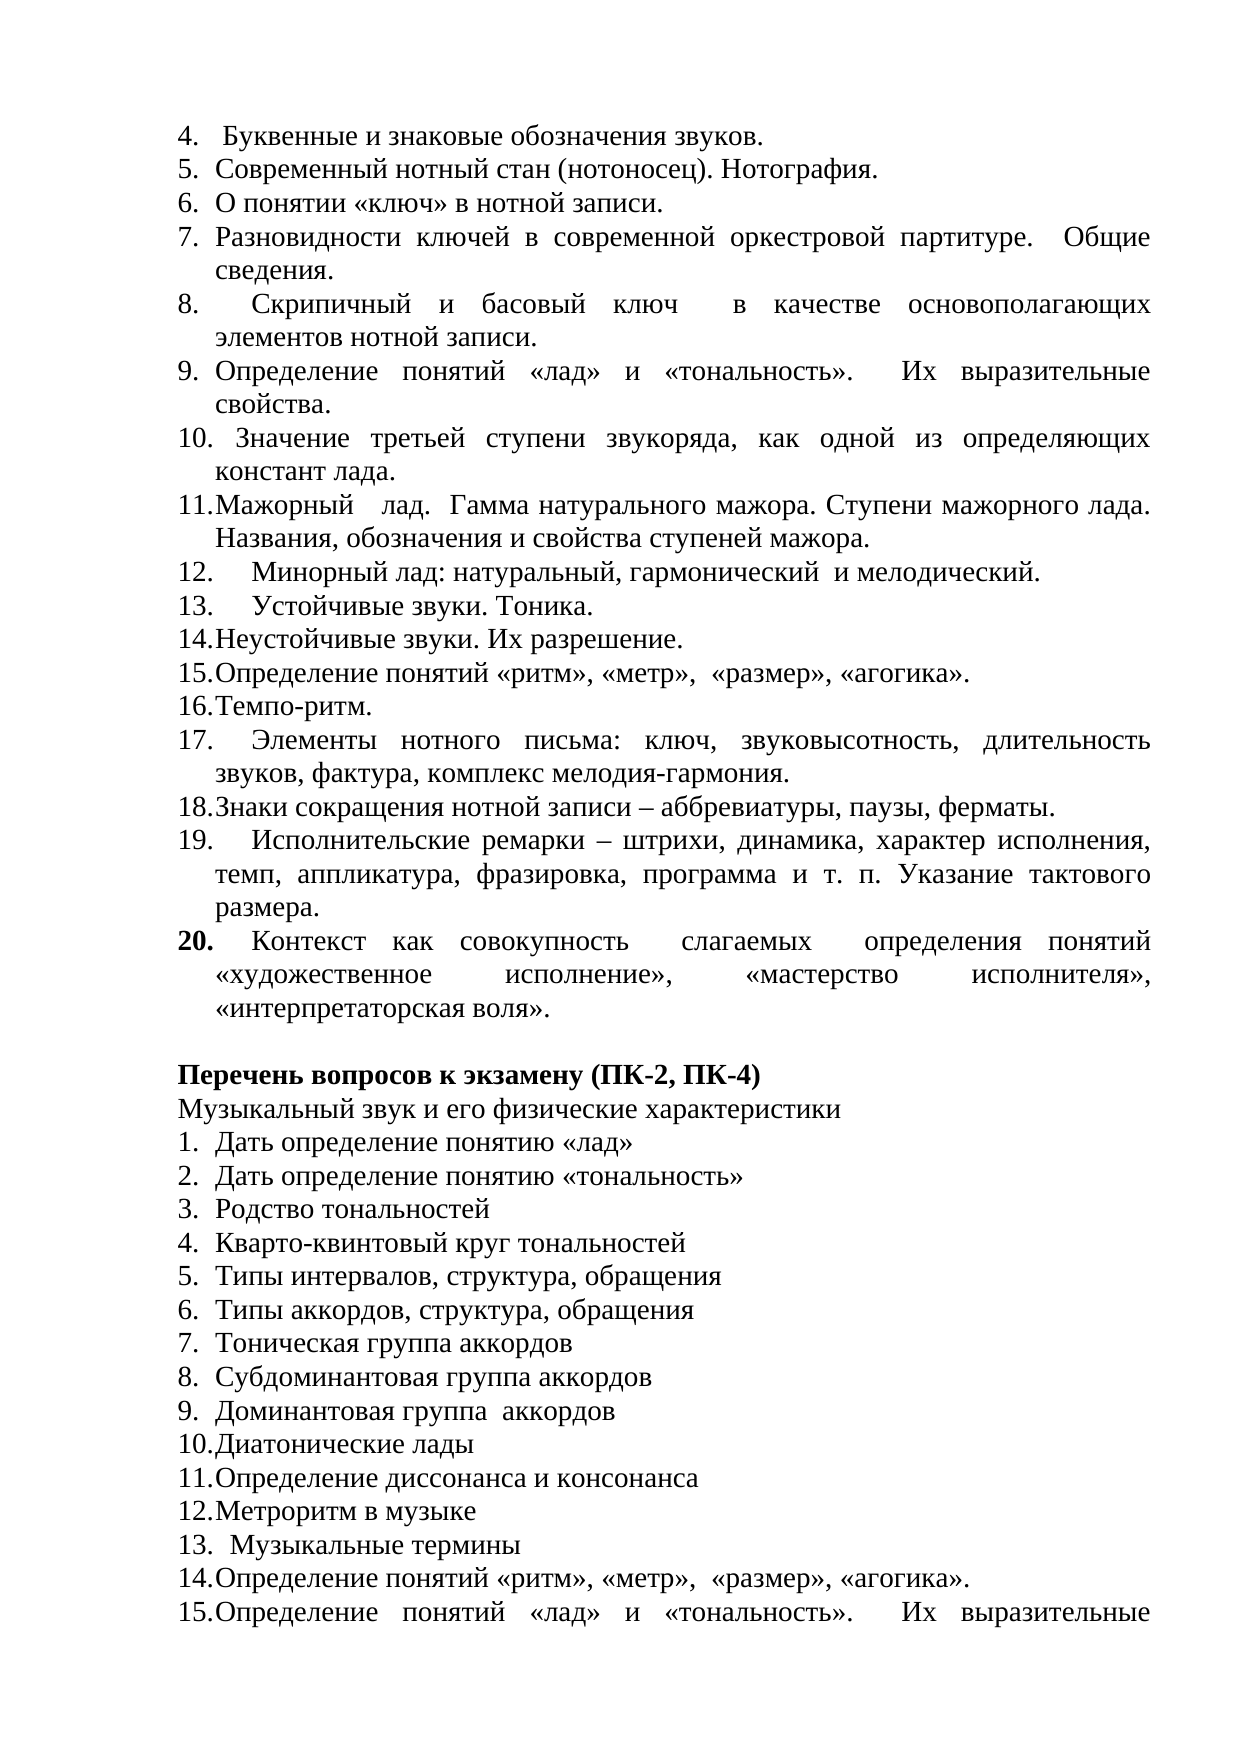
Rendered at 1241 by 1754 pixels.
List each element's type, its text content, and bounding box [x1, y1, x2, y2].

list Определение понятий «ритм», «метр», «размер», «агогика». [177, 655, 1152, 688]
list Элементы нотного письма: ключ, звуковысотность, длительность звуков, фактура, комплекс мелодия-гармония. [177, 722, 1152, 789]
text Перечень вопросов к экзамену (ПК-2, ПК-4) [177, 1057, 1152, 1091]
list Мажорный лад. Гамма натурального мажора. Ступени мажорного лада. Названия, обозначения и свойства ступеней мажора. [177, 487, 1152, 554]
list Скрипичный и басовый ключ в качестве основополагающих элементов нотной записи. [177, 286, 1152, 353]
list Диатонические лады [177, 1426, 1152, 1460]
list Определение понятий «лад» и «тональность». Их выразительные свойства. [177, 353, 1152, 420]
text Музыкальный звук и его физические характеристики [177, 1091, 1152, 1124]
list Дать определение понятию «тональность» [177, 1158, 1152, 1191]
list Значение третьей ступени звукоряда, как одной из определяющих констант лада. [177, 420, 1152, 487]
list Кварто-квинтовый круг тональностей [177, 1225, 1152, 1258]
list Темпо-ритм. [177, 688, 1152, 722]
list Субдоминантовая группа аккордов [177, 1359, 1152, 1393]
list Типы аккордов, структура, обращения [177, 1292, 1152, 1326]
list Разновидности ключей в современной оркестровой партитуре. Общие сведения. [177, 219, 1152, 286]
list Неустойчивые звуки. Их разрешение. [177, 621, 1152, 655]
list Дать определение понятию «лад» [177, 1124, 1152, 1158]
list Исполнительские ремарки – штрихи, динамика, характер исполнения, темп, аппликатура, фразировка, программа и т. п. Указание тактового размера. [177, 822, 1152, 923]
list Метроритм в музыке [177, 1493, 1152, 1527]
list Типы интервалов, структура, обращения [177, 1258, 1152, 1292]
list Буквенные и знаковые обозначения звуков. [177, 118, 1152, 152]
list Родство тональностей [177, 1191, 1152, 1225]
list Доминантовая группа аккордов [177, 1393, 1152, 1426]
list Знаки сокращения нотной записи – аббревиатуры, паузы, ферматы. [177, 789, 1152, 822]
list Тоническая группа аккордов [177, 1326, 1152, 1359]
list Минорный лад: натуральный, гармонический и мелодический. [177, 554, 1152, 588]
list Определение диссонанса и консонанса [177, 1460, 1152, 1493]
list Устойчивые звуки. Тоника. [177, 588, 1152, 621]
list О понятии «ключ» в нотной записи. [177, 185, 1152, 219]
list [177, 1594, 1152, 1627]
list Современный нотный стан (нотоносец). Нотография. [177, 152, 1152, 185]
list Контекст как совокупность слагаемых определения понятий «художественное исполнение», «мастерство исполнителя», «интерпретаторская воля». [177, 923, 1152, 1024]
list Определение понятий «ритм», «метр», «размер», «агогика». [177, 1560, 1152, 1594]
list Музыкальные термины [177, 1527, 1152, 1560]
